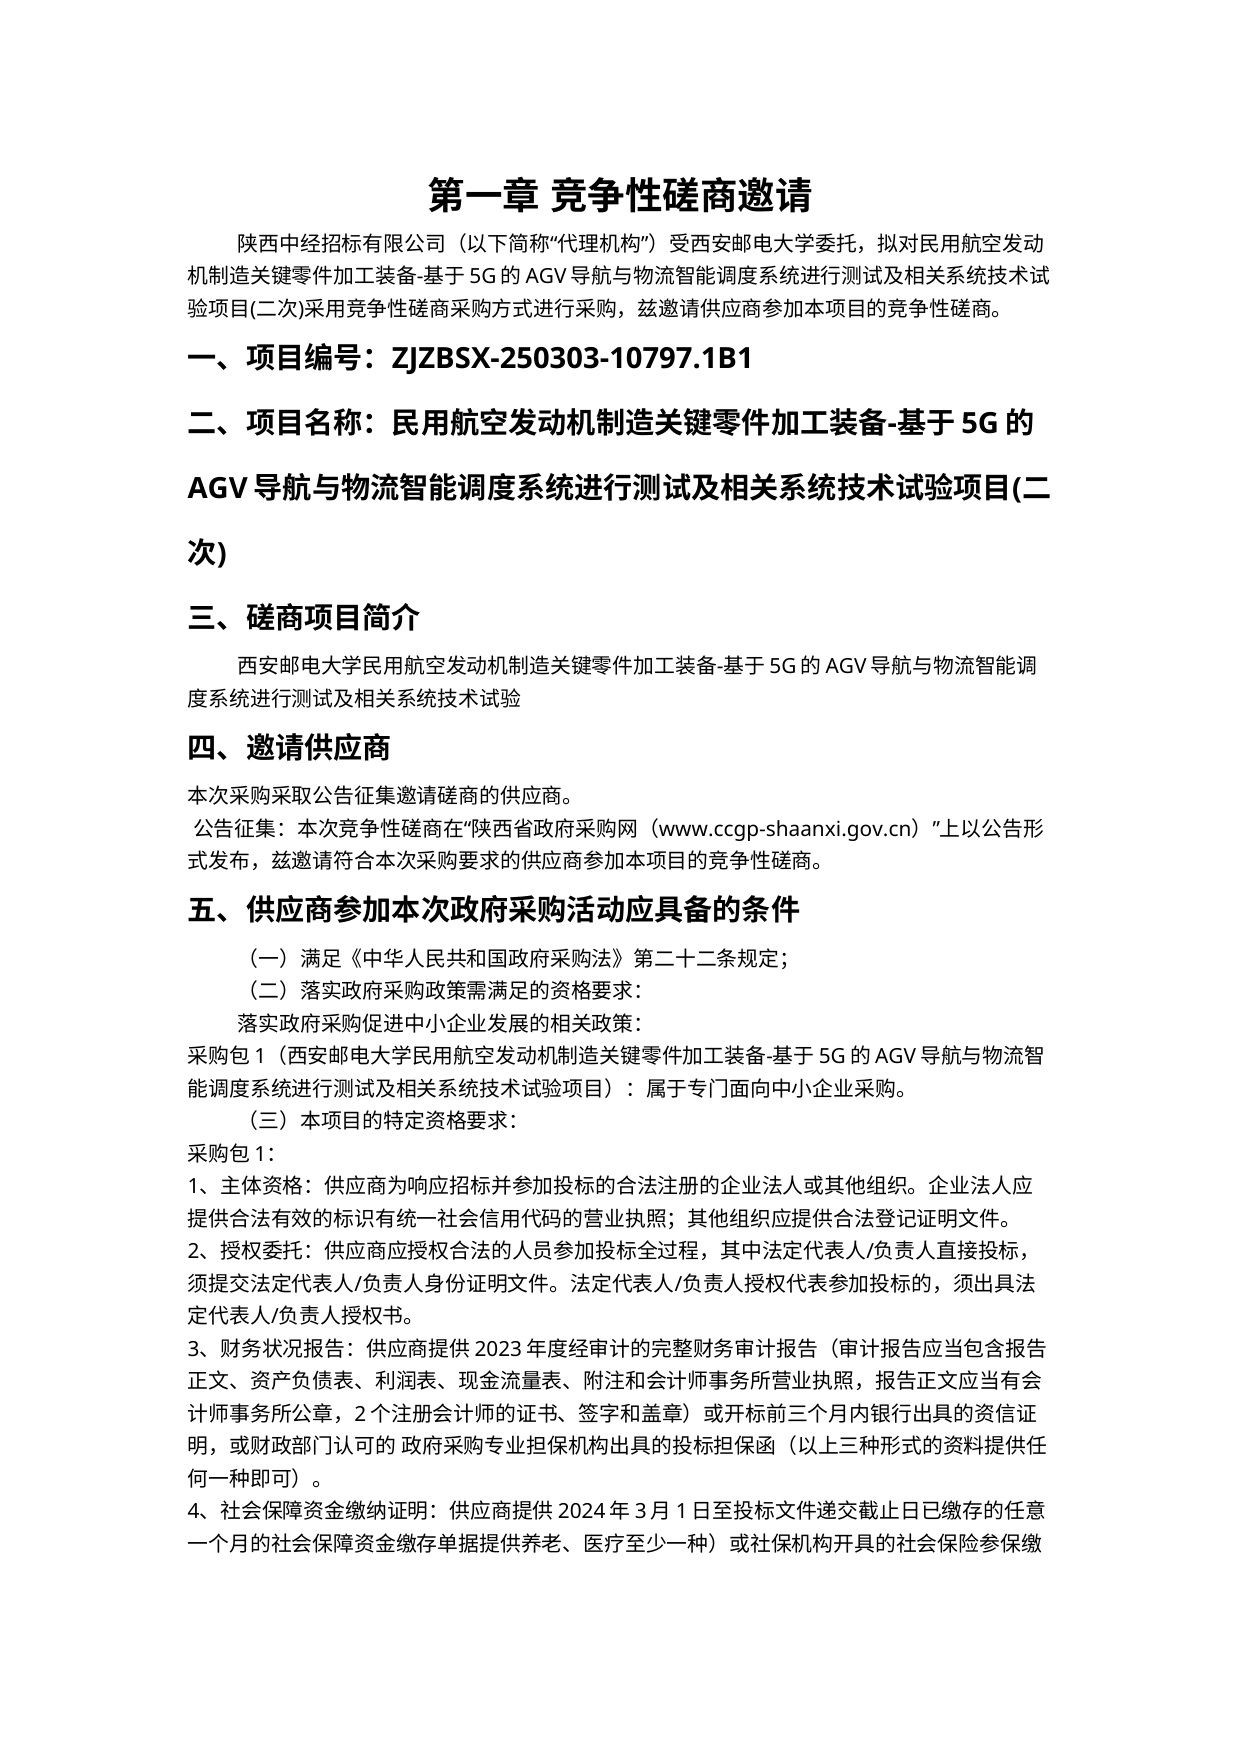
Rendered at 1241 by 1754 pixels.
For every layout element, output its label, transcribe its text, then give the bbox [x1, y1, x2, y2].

text 落实政府采购促进中小企业发展的相关政策： [187, 1007, 1053, 1039]
text 3、财务状况报告：供应商提供2023年度经审计的完整财务审计报告（审计报告应当包含报告正文、资产负债表、利润表、现金流量表、附注和会计师事务所营业执照，报告正文应当有会计师事务所公章，2个注册会计师的证书、签字和盖章）或开标前三个月内银行出具的资信证明，或财政部门认可的 政府采购专业担保机构出具的投标担保函（以上三种形式的资料提供任何一种即可）。 [187, 1332, 1053, 1494]
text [187, 1494, 1053, 1559]
text 一、项目编号：ZJZBSX-250303-10797.1B1 [187, 324, 1053, 389]
text 1、主体资格：供应商为响应招标并参加投标的合法注册的企业法人或其他组织。企业法人应提供合法有效的标识有统一社会信用代码的营业执照；其他组织应提供合法登记证明文件。 [187, 1169, 1053, 1234]
text 二、项目名称：民用航空发动机制造关键零件加工装备-基于5G的AGV导航与物流智能调度系统进行测试及相关系统技术试验项目(二次) [187, 389, 1053, 584]
text 公告征集：本次竞争性磋商在“陕西省政府采购网（www.ccgp-shaanxi.gov.cn）”上以公告形式发布，兹邀请符合本次采购要求的供应商参加本项目的竞争性磋商。 [187, 812, 1053, 877]
text 陕西中经招标有限公司（以下简称“代理机构”）受西安邮电大学委托，拟对民用航空发动机制造关键零件加工装备-基于5G的AGV导航与物流智能调度系统进行测试及相关系统技术试验项目(二次)采用竞争性磋商采购方式进行采购，兹邀请供应商参加本项目的竞争性磋商。 [187, 227, 1053, 324]
text （三）本项目的特定资格要求： [187, 1104, 1053, 1137]
text 2、授权委托：供应商应授权合法的人员参加投标全过程，其中法定代表人/负责人直接投标，须提交法定代表人/负责人身份证明文件。法定代表人/负责人授权代表参加投标的，须出具法定代表人/负责人授权书。 [187, 1234, 1053, 1332]
text 三、磋商项目简介 [187, 584, 1053, 649]
text 本次采购采取公告征集邀请磋商的供应商。 [187, 779, 1053, 812]
text 四、邀请供应商 [187, 714, 1053, 779]
text 西安邮电大学民用航空发动机制造关键零件加工装备-基于5G的AGV导航与物流智能调度系统进行测试及相关系统技术试验 [187, 649, 1053, 714]
text 采购包1（西安邮电大学民用航空发动机制造关键零件加工装备-基于5G的AGV导航与物流智能调度系统进行测试及相关系统技术试验项目）：属于专门面向中小企业采购。 [187, 1039, 1053, 1104]
text 采购包1： [187, 1137, 1053, 1169]
text 第一章 竞争性磋商邀请 [187, 162, 1053, 227]
text （一）满足《中华人民共和国政府采购法》第二十二条规定； [187, 942, 1053, 974]
text 五、供应商参加本次政府采购活动应具备的条件 [187, 877, 1053, 942]
text （二）落实政府采购政策需满足的资格要求： [187, 974, 1053, 1007]
